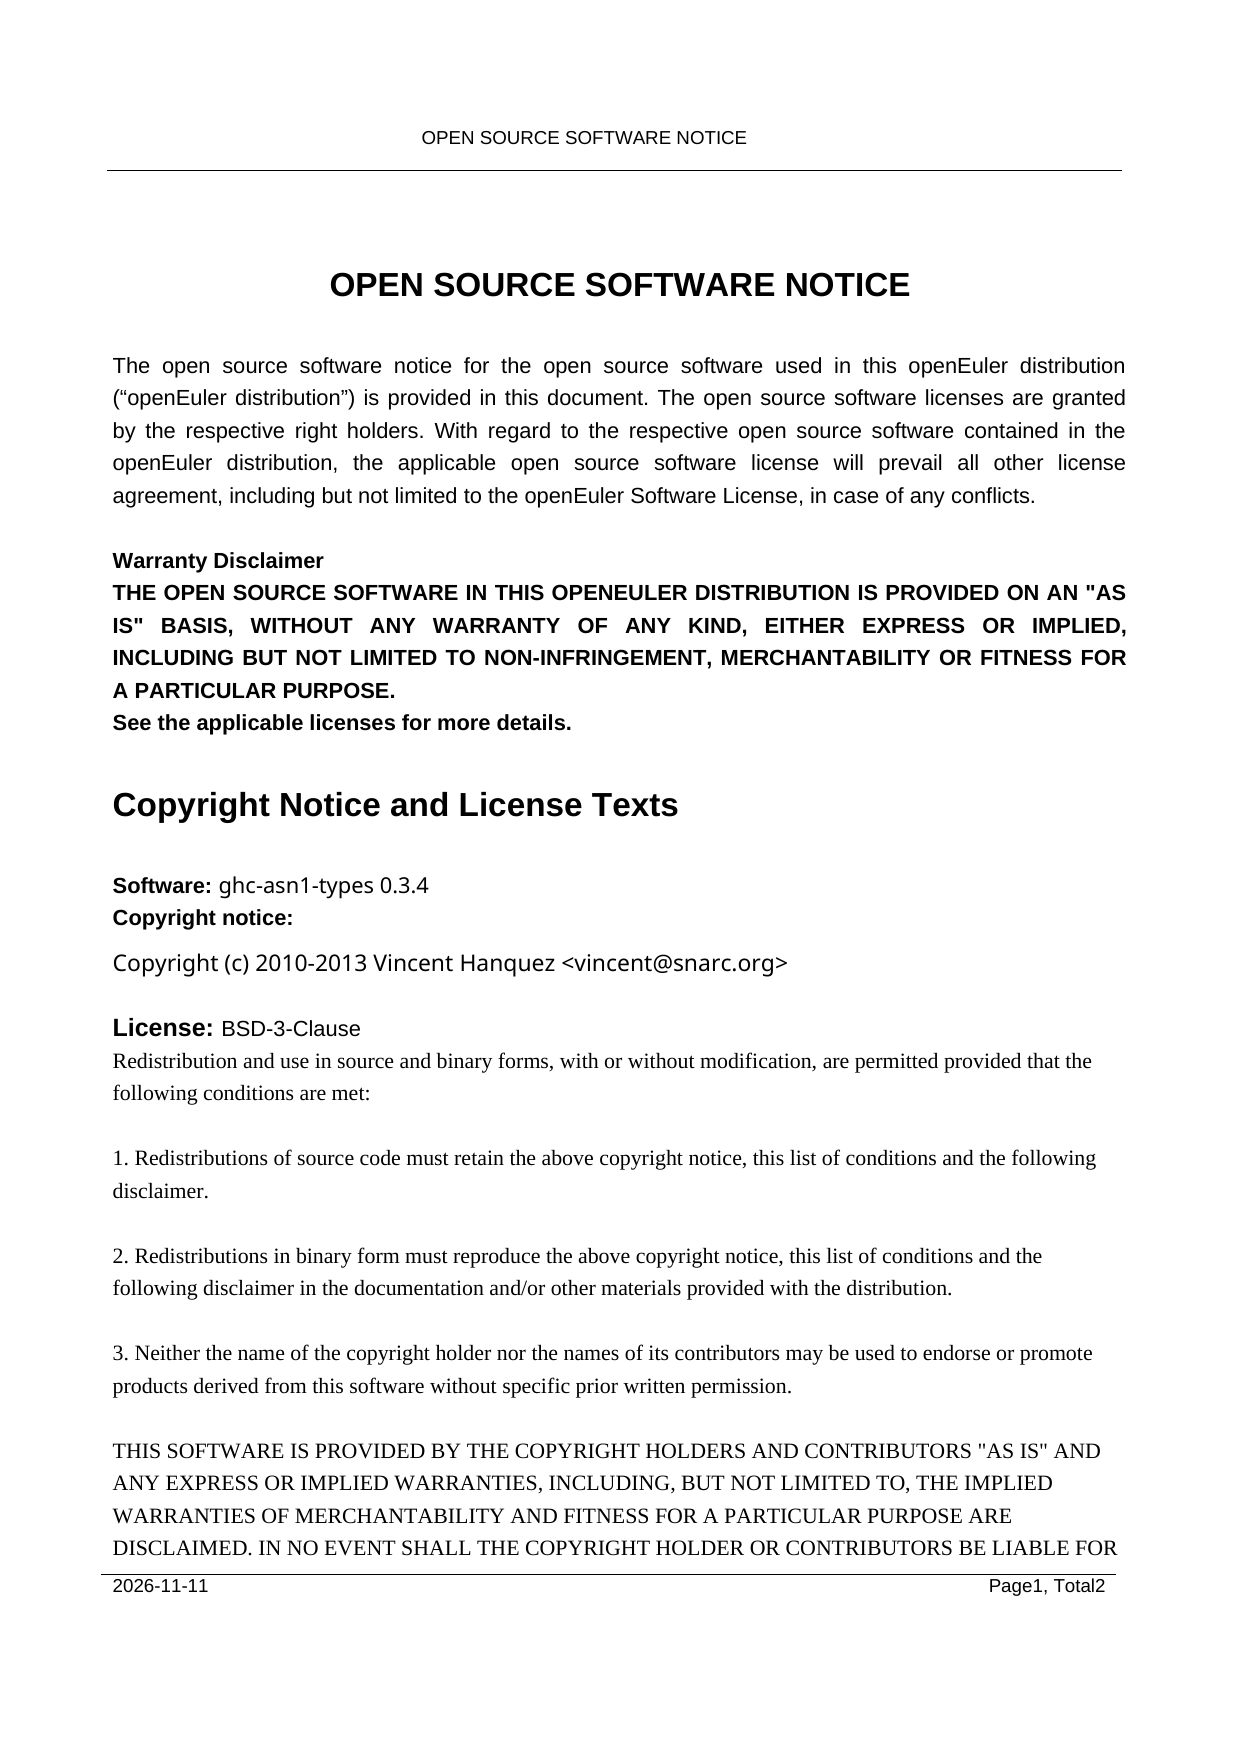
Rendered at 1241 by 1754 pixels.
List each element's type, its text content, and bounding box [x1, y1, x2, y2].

text License: BSD-3-Clause [112, 1012, 1128, 1044]
text Copyright Notice and License Texts [112, 771, 1128, 836]
text Copyright (c) 2010-2013 Vincent Hanquez <vincent@snarc.org> [112, 947, 1128, 1012]
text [112, 1044, 1128, 1564]
title Software: ghc-asn1-types 0.3.4 [112, 869, 1128, 901]
text Warranty Disclaimer [112, 544, 1128, 576]
text THE OPEN SOURCE SOFTWARE IN THIS OPENEULER DISTRIBUTION IS PROVIDED ON AN "AS IS" BASIS, WITHOUT ANY WARRANTY OF ANY KIND, EITHER EXPRESS OR IMPLIED, INCLUDING BUT NOT LIMITED TO NON-INFRINGEMENT, MERCHANTABILITY OR FITNESS FOR A PARTICULAR PURPOSE. See the applicable licenses for more details. [112, 576, 1128, 739]
text OPEN SOURCE SOFTWARE NOTICE [112, 251, 1128, 316]
text Copyright notice: [112, 901, 1128, 934]
text The open source software notice for the open source software used in this openEuler distribution (“openEuler distribution”) is provided in this document. The open source software licenses are granted by the respective right holders. With regard to the respective open source software contained in the openEuler distribution, the applicable open source software license will prevail all other license agreement, including but not limited to the openEuler Software License, in case of any conflicts. [112, 349, 1128, 511]
